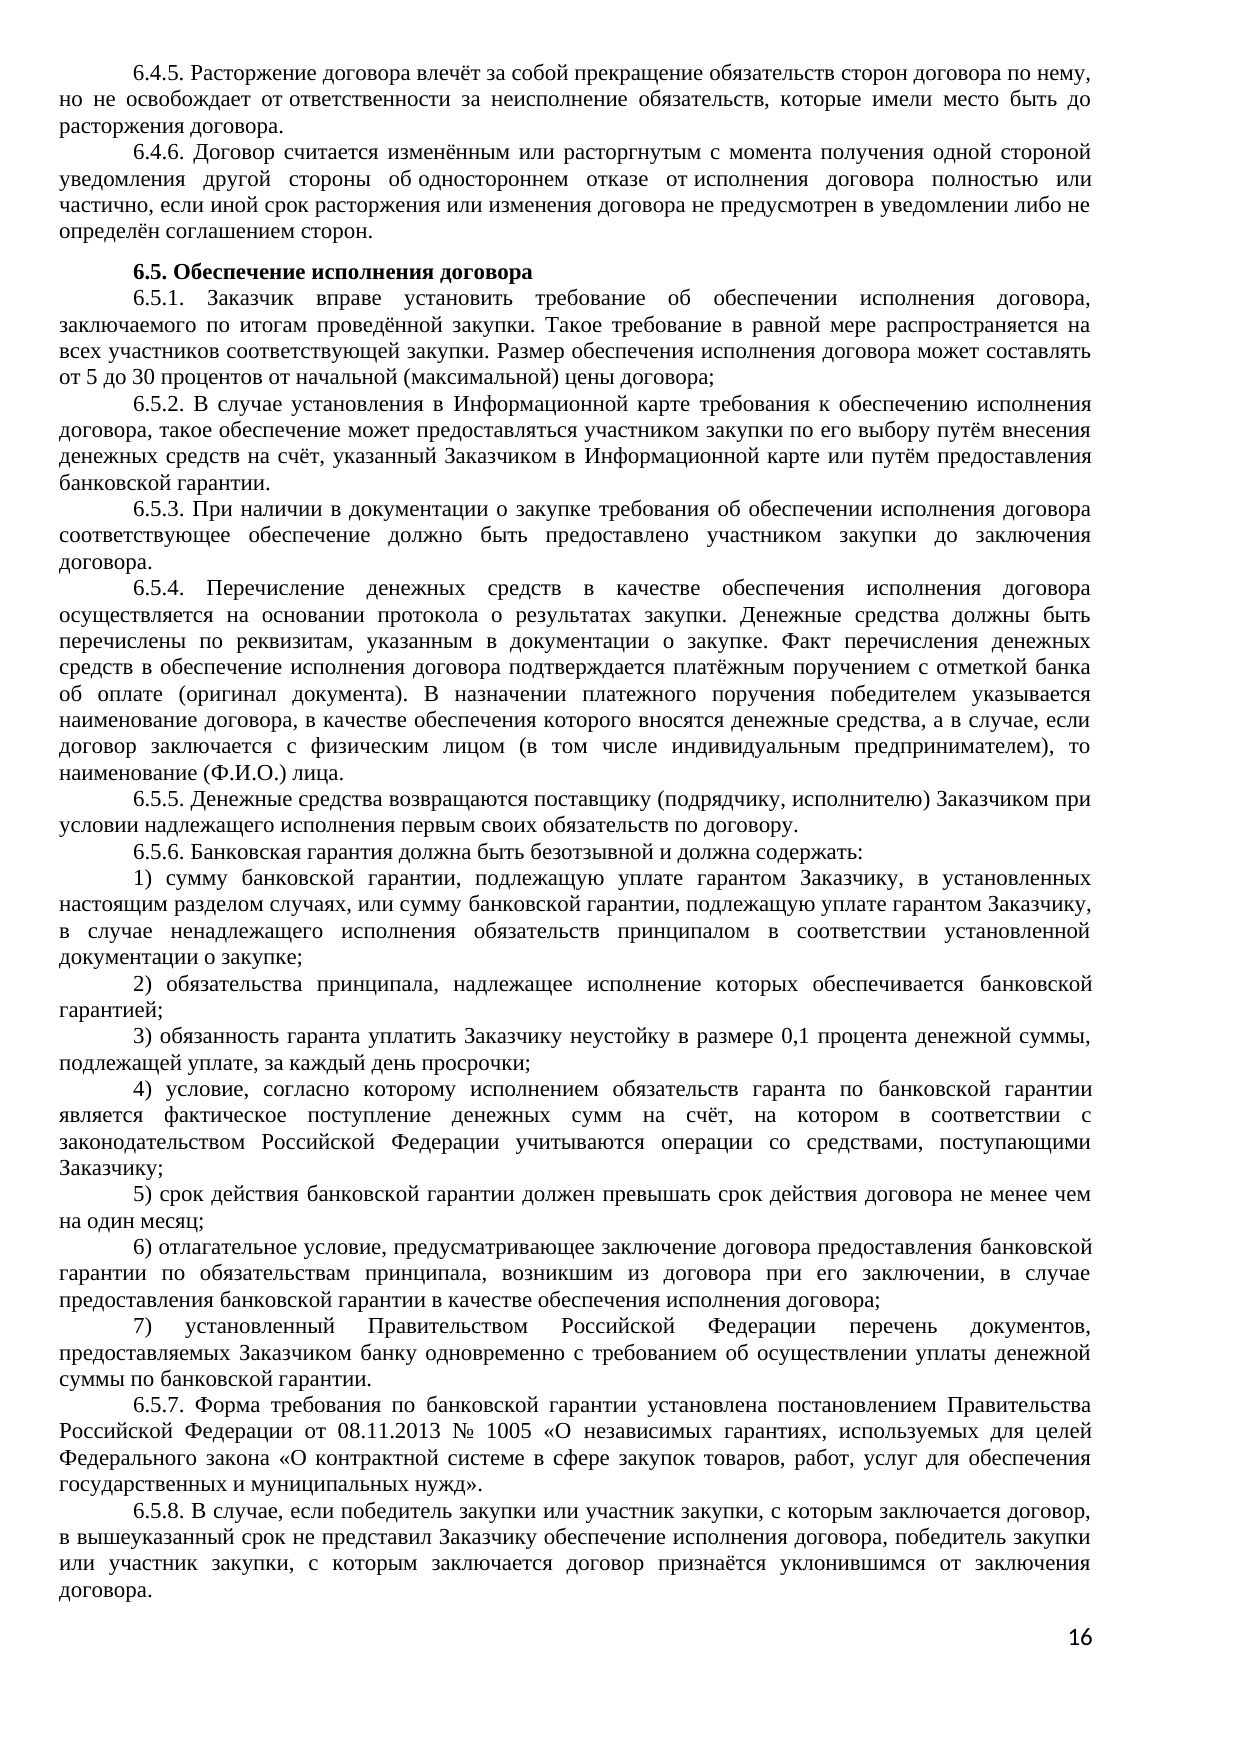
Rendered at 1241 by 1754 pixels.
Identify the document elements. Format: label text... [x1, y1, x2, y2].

text 6.5.8. В случае, если победитель закупки или участник закупки, с которым заключается договор, в вышеуказанный срок не представил Заказчику обеспечение исполнения договора, победитель закупки или участник закупки, с которым заключается договор признаётся уклонившимся от заключения договора. [59, 1497, 1092, 1602]
text 6.5.7. Форма требования по банковской гарантии установлена постановлением Правительства Российской Федерации от 08.11.2013 № 1005 «О независимых гарантиях, используемых для целей Федерального закона «О контрактной системе в сфере закупок товаров, работ, услуг для обеспечения государственных и муниципальных нужд». [59, 1391, 1092, 1497]
text 6.5.3. При наличии в документации о закупке требования об обеспечении исполнения договора соответствующее обеспечение должно быть предоставлено участником закупки до заключения договора. [59, 495, 1092, 574]
text 6.5.2. В случае установления в Информационной карте требования к обеспечению исполнения договора, такое обеспечение может предоставляться участником закупки по его выбору путём внесения денежных средств на счёт, указанный Заказчиком в Информационной карте или путём предоставления банковской гарантии. [59, 390, 1092, 495]
text 6.5. Обеспечение исполнения договора [59, 258, 1092, 284]
text 2) обязательства принципала, надлежащее исполнение которых обеспечивается банковской гарантией; [59, 969, 1092, 1022]
text 5) срок действия банковской гарантии должен превышать срок действия договора не менее чем на один месяц; [59, 1180, 1092, 1233]
text 7) установленный Правительством Российской Федерации перечень документов, предоставляемых Заказчиком банку одновременно с требованием об осуществлении уплаты денежной суммы по банковской гарантии. [59, 1312, 1092, 1391]
text 6.5.1. Заказчик вправе установить требование об обеспечении исполнения договора, заключаемого по итогам проведённой закупки. Такое требование в равной мере распространяется на всех участников соответствующей закупки. Размер обеспечения исполнения договора может составлять от 5 до 30 процентов от начальной (максимальной) цены договора; [59, 284, 1092, 390]
text 6) отлагательное условие, предусматривающее заключение договора предоставления банковской гарантии по обязательствам принципала, возникшим из договора при его заключении, в случае предоставления банковской гарантии в качестве обеспечения исполнения договора; [59, 1233, 1092, 1312]
text 6.5.5. Денежные средства возвращаются поставщику (подрядчику, исполнителю) Заказчиком при условии надлежащего исполнения первым своих обязательств по договору. [59, 785, 1092, 838]
text 6.5.4. Перечисление денежных средств в качестве обеспечения исполнения договора осуществляется на основании протокола о результатах закупки. Денежные средства должны быть перечислены по реквизитам, указанным в документации о закупке. Факт перечисления денежных средств в обеспечение исполнения договора подтверждается платёжным поручением с отметкой банка об оплате (оригинал документа). В назначении платежного поручения победителем указывается наименование договора, в качестве обеспечения которого вносятся денежные средства, а в случае, если договор заключается с физическим лицом (в том числе индивидуальным предпринимателем), то наименование (Ф.И.О.) лица. [59, 574, 1092, 785]
text 6.4.6. Договор считается изменённым или расторгнутым с момента получения одной стороной уведомления другой стороны об одностороннем отказе от исполнения договора полностью или частично, если иной срок расторжения или изменения договора не предусмотрен в уведомлении либо не определён соглашением сторон. [59, 138, 1092, 244]
text 1) сумму банковской гарантии, подлежащую уплате гарантом Заказчику, в установленных настоящим разделом случаях, или сумму банковской гарантии, подлежащую уплате гарантом Заказчику, в случае ненадлежащего исполнения обязательств принципалом в соответствии установленной документации о закупке; [59, 864, 1092, 969]
text 6.4.5. Расторжение договора влечёт за собой прекращение обязательств сторон договора по нему, но не освобождает от ответственности за неисполнение обязательств, которые имели место быть до расторжения договора. [59, 59, 1092, 138]
text 3) обязанность гаранта уплатить Заказчику неустойку в размере 0,1 процента денежной суммы, подлежащей уплате, за каждый день просрочки; [59, 1022, 1092, 1075]
text 4) условие, согласно которому исполнением обязательств гаранта по банковской гарантии является фактическое поступление денежных сумм на счёт, на котором в соответствии с законодательством Российской Федерации учитываются операции со средствами, поступающими Заказчику; [59, 1075, 1092, 1180]
text 6.5.6. Банковская гарантия должна быть безотзывной и должна содержать: [59, 838, 1092, 864]
